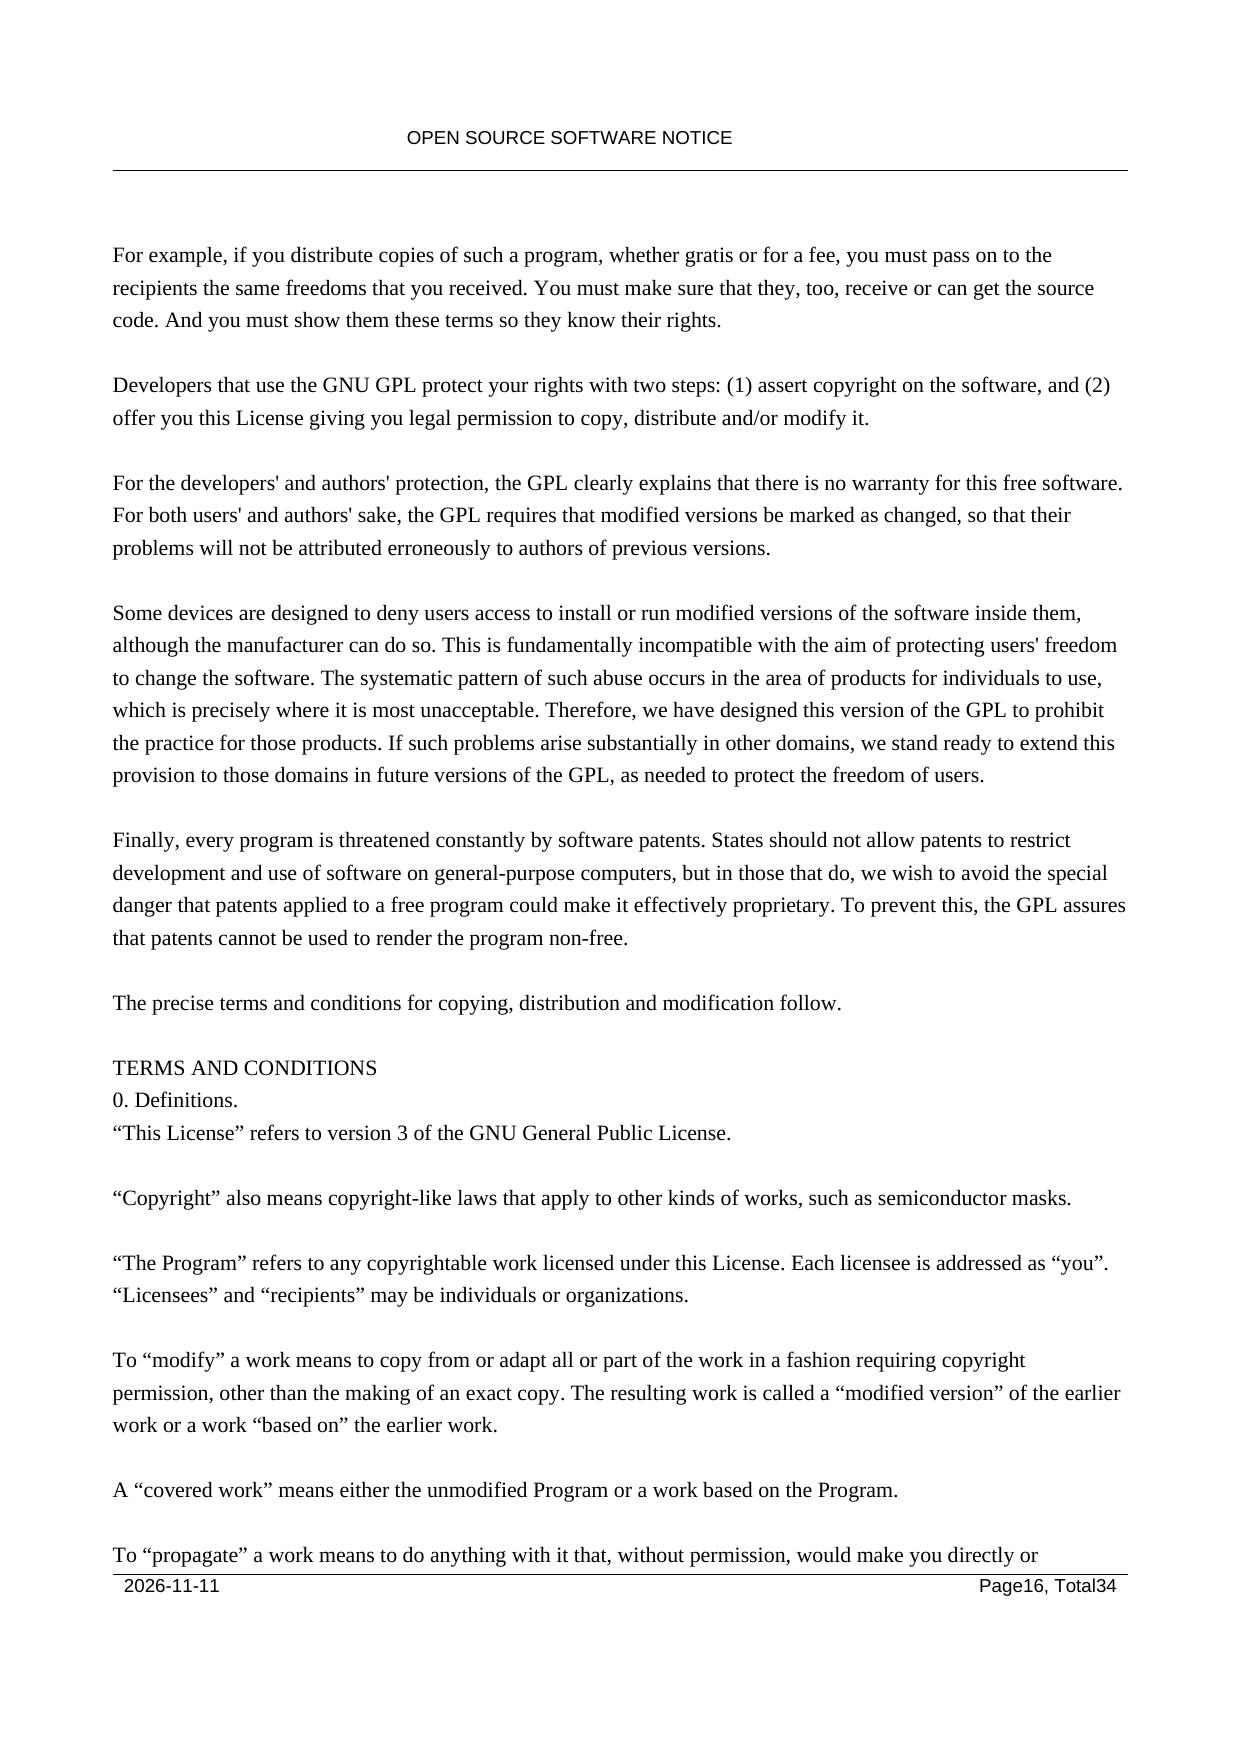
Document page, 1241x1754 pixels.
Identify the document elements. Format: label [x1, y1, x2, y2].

text [112, 206, 1128, 1571]
